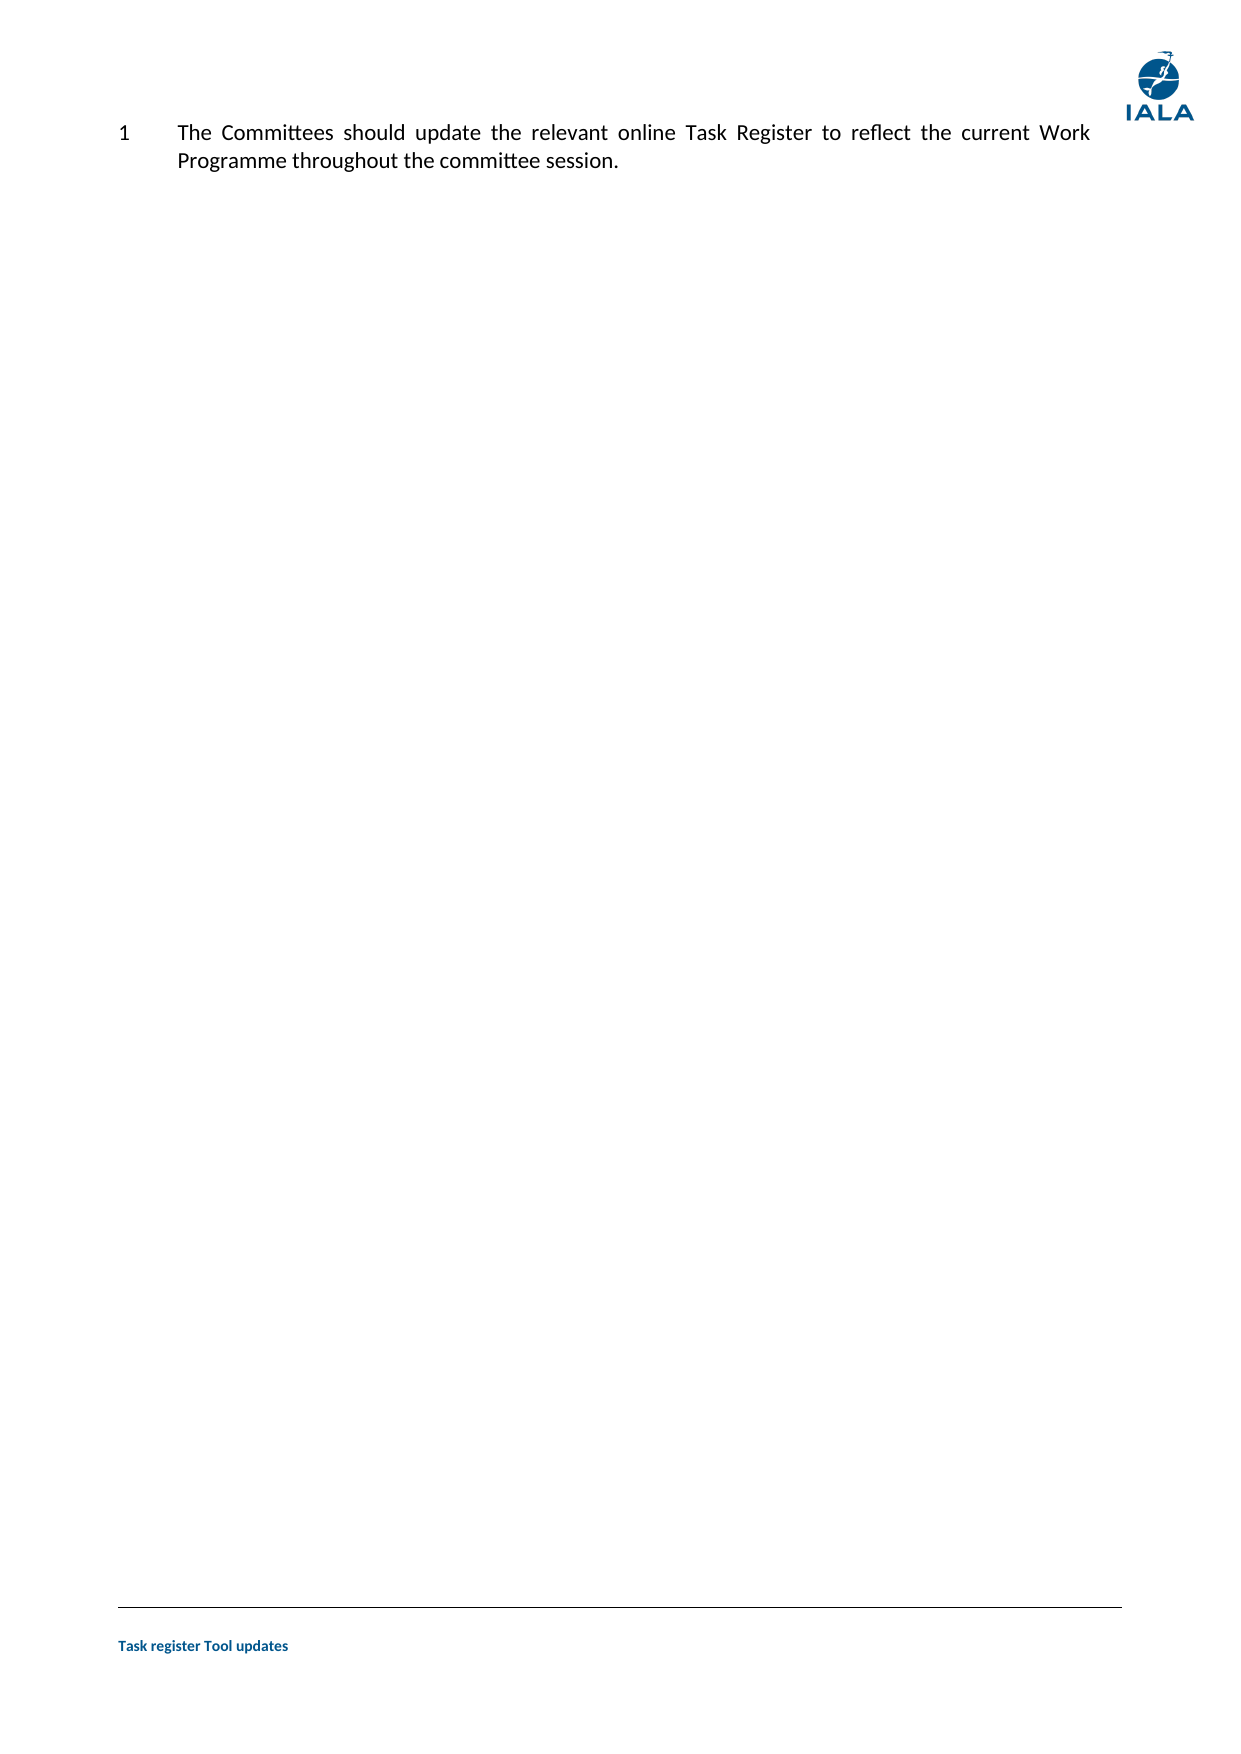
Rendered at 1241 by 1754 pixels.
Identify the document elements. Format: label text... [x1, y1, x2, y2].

list The Committees should update the relevant online Task Register to reflect the current Work Programme throughout the committee session. [118, 118, 1122, 174]
picture [1111, 43, 1206, 136]
